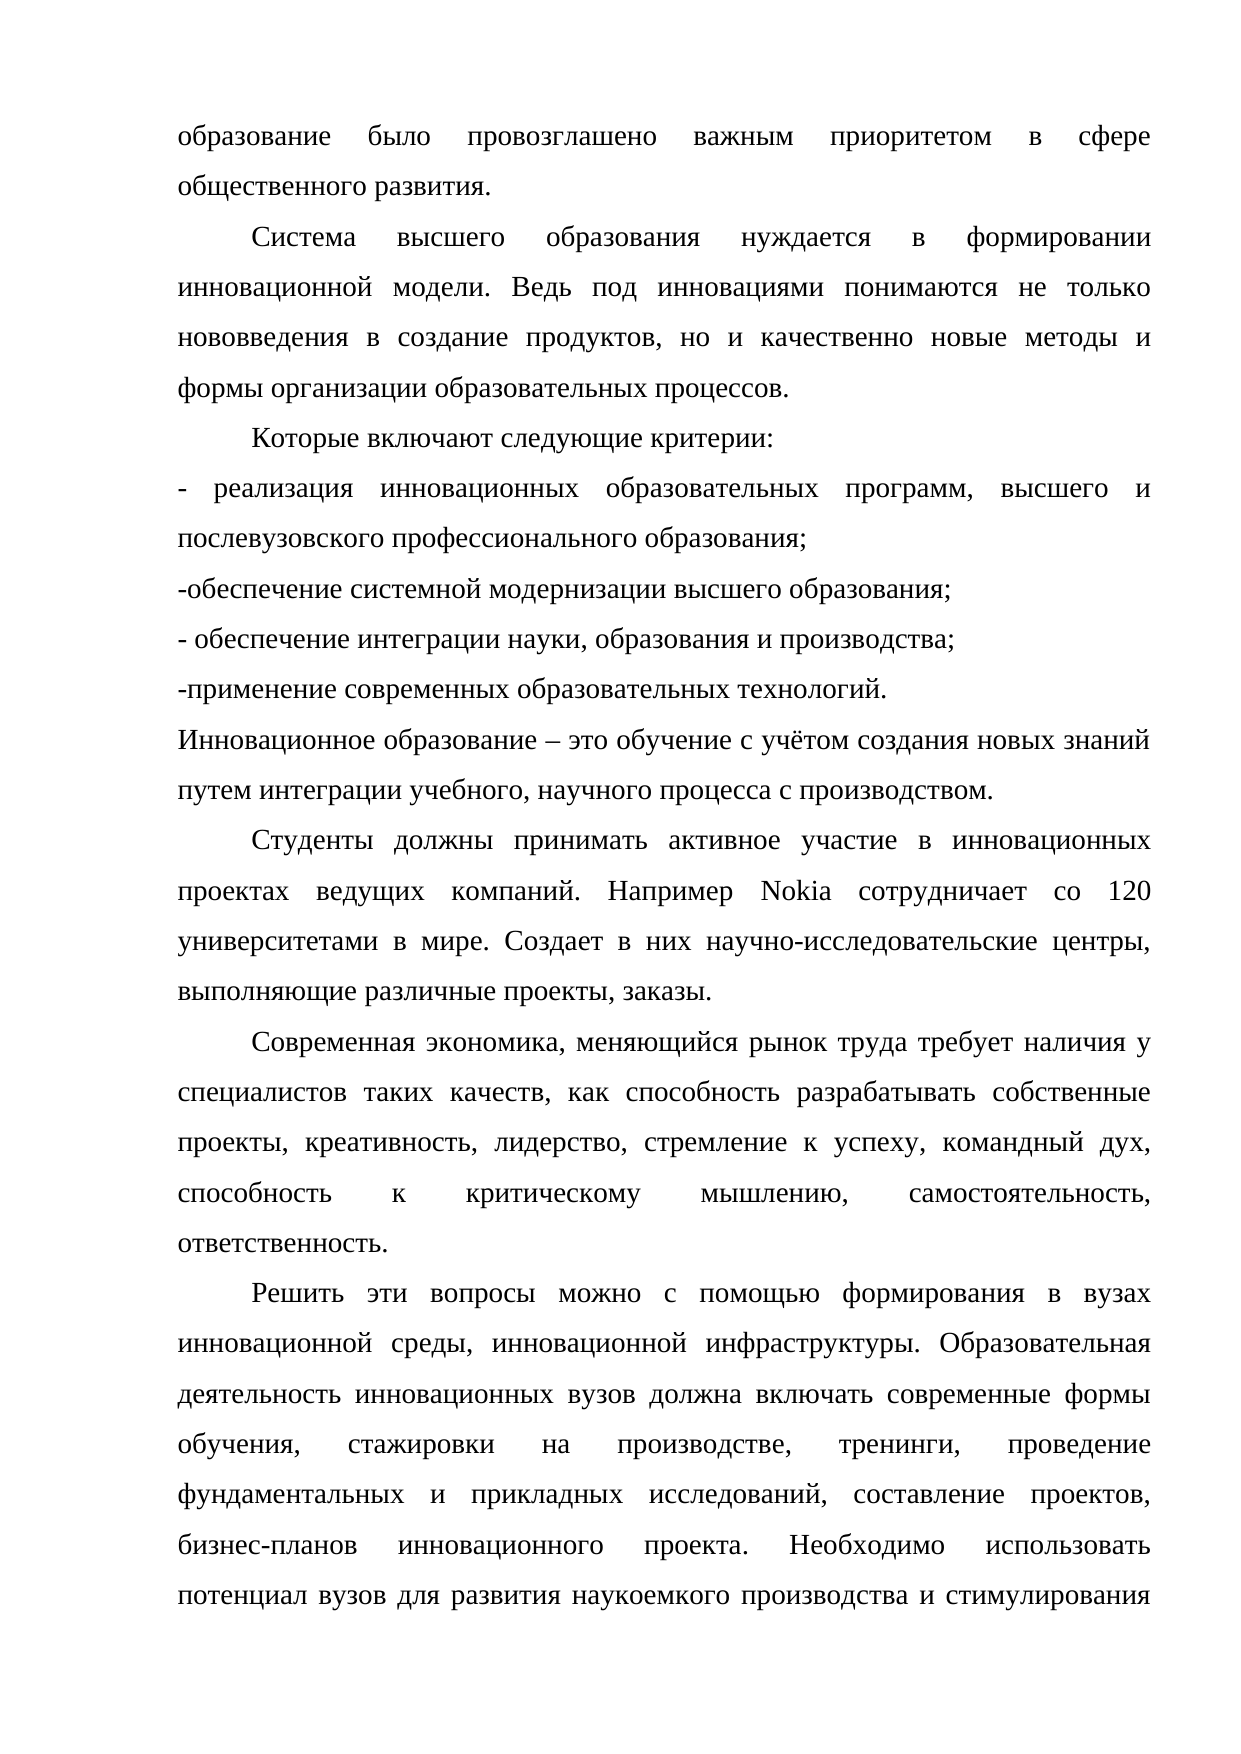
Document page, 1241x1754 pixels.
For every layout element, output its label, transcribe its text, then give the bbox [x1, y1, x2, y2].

text -обеспечение системной модернизации высшего образования; [177, 571, 1152, 604]
text - реализация инновационных образовательных программ, высшего и послевузовского профессионального образования; [177, 470, 1152, 554]
text Система высшего образования нуждается в формировании инновационной модели. Ведь под инновациями понимаются не только нововведения в создание продуктов, но и качественно новые методы и формы организации образовательных процессов. [177, 219, 1152, 403]
text Студенты должны принимать активное участие в инновационных проектах ведущих компаний. Например Nokia сотрудничает со 120 университетами в мире. Создает в них научно-исследовательские центры, выполняющие различные проекты, заказы. [177, 822, 1152, 1007]
text Которые включают следующие критерии: [177, 420, 1152, 453]
text -применение современных образовательных технологий. [177, 672, 1152, 705]
text Инновационное образование – это обучение с учётом создания новых знаний путем интеграции учебного, научного процесса с производством. [177, 722, 1152, 806]
text Современная экономика, меняющийся рынок труда требует наличия у специалистов таких качеств, как способность разрабатывать собственные проекты, креативность, лидерство, стремление к успеху, командный дух, способность к критическому мышлению, самостоятельность, ответственность. [177, 1024, 1152, 1258]
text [177, 118, 1152, 202]
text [177, 1275, 1152, 1611]
text - обеспечение интеграции науки, образования и производства; [177, 621, 1152, 655]
